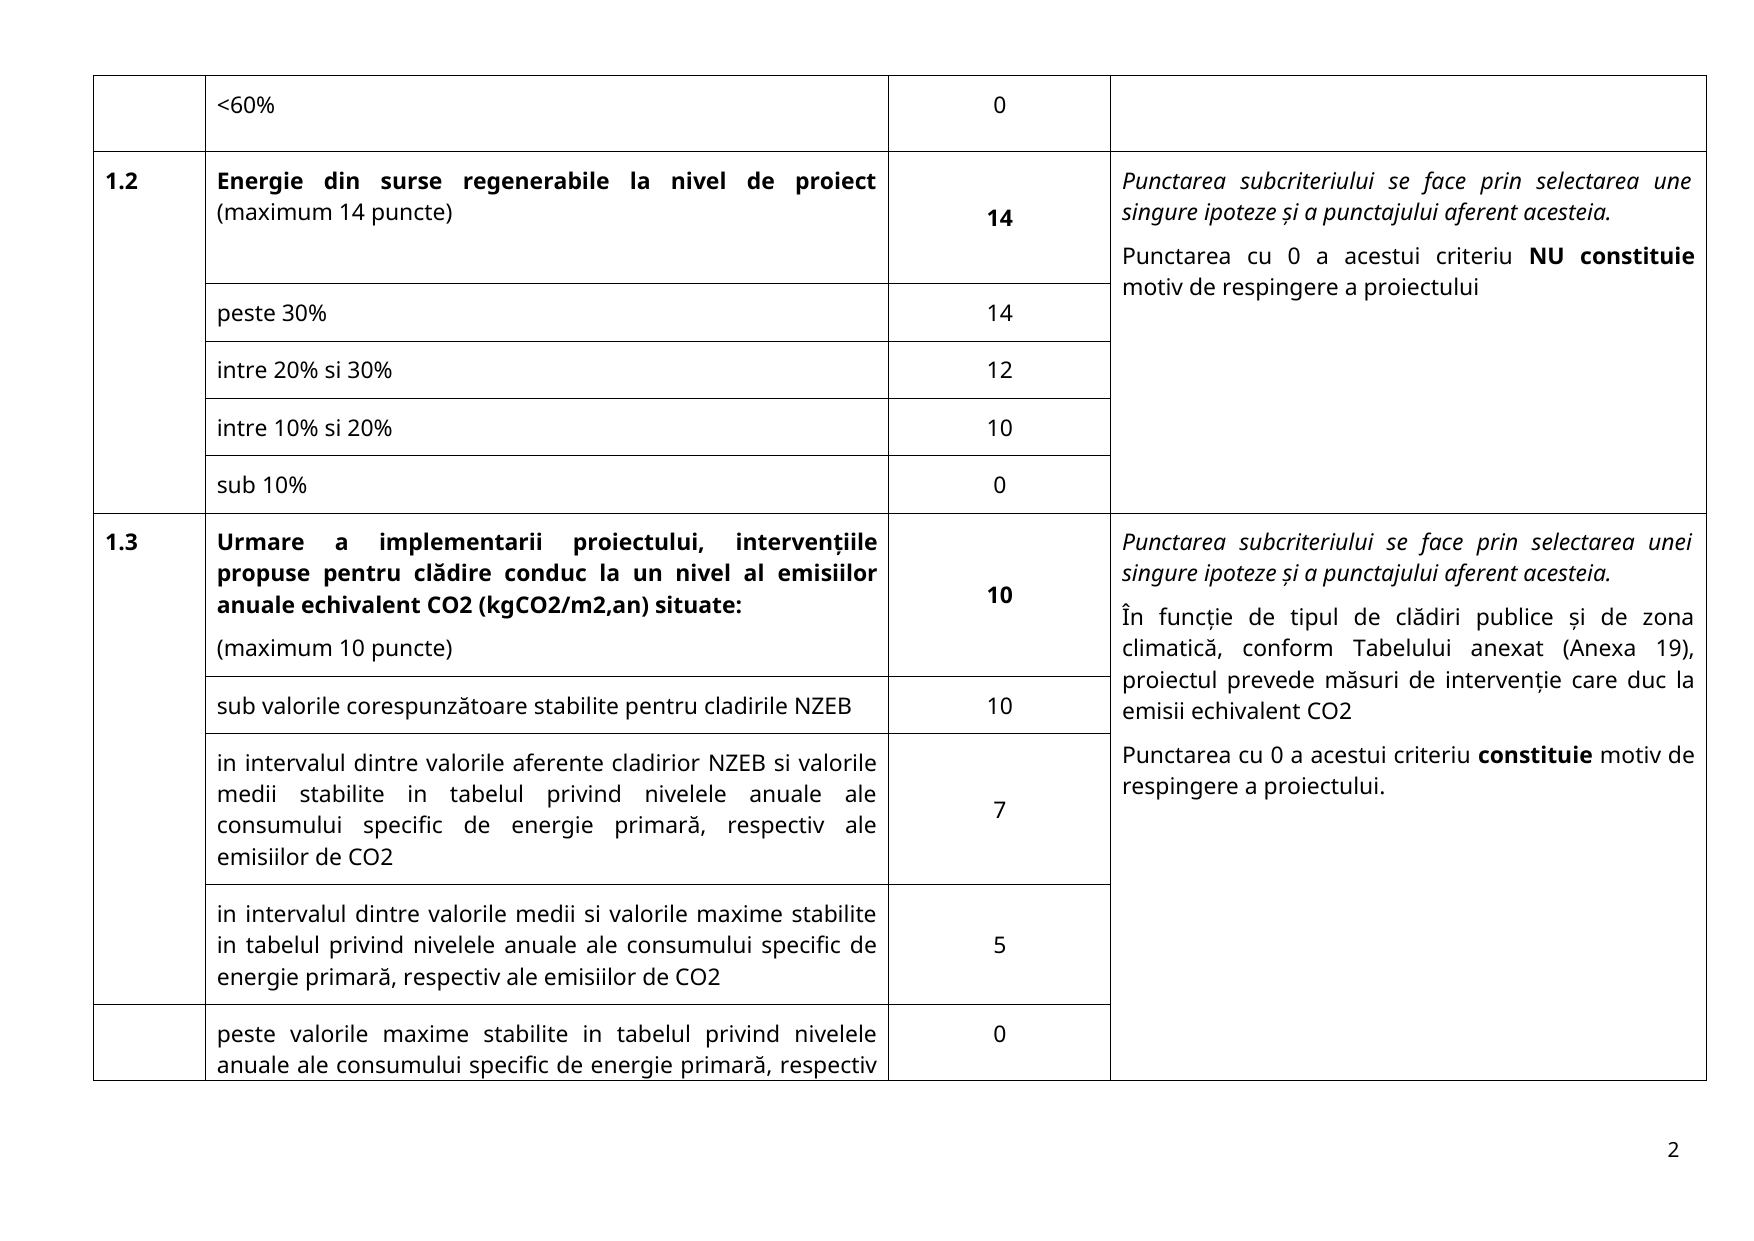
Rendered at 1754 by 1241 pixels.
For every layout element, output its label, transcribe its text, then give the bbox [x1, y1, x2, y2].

table_cell Urmare a implementarii proiectului, intervențiile propuse pentru clădire conduc la un nivel al emisiilor anuale echivalent CO2 (kgCO2/m2,an) situate: (maximum 10 puncte) [206, 514, 888, 676]
table_cell 14 [889, 152, 1110, 283]
table_cell 10 [889, 514, 1110, 676]
table_cell intre 10% si 20% [206, 399, 888, 455]
table_cell 0 [889, 1005, 1110, 1080]
table_cell 12 [889, 342, 1110, 398]
table_cell 14 [889, 284, 1110, 341]
table_cell [94, 1005, 205, 1080]
table_cell 1.3 [94, 514, 205, 1004]
table_cell 7 [889, 734, 1110, 884]
table_cell 1.2 [94, 152, 205, 512]
table_cell 0 [889, 76, 1110, 151]
table_cell 0 [889, 456, 1110, 512]
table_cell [206, 1005, 888, 1080]
table_cell peste 30% [206, 284, 888, 341]
table_cell <60% [206, 76, 888, 151]
table_cell 5 [889, 885, 1110, 1004]
table_cell Punctarea subcriteriului se face prin selectarea unei singure ipoteze și a punctajului aferent acesteia. În funcție de tipul de clădiri publice și de zona climatică, conform Tabelului anexat (Anexa 19), proiectul prevede măsuri de intervenție care duc la emisii echivalent CO2 Punctarea cu 0 a acestui criteriu constituie motiv de respingere a proiectului. [1111, 514, 1706, 1080]
table_cell sub 10% [206, 456, 888, 512]
table_cell Punctarea subcriteriului se face prin selectarea une singure ipoteze și a punctajului aferent acesteia. Punctarea cu 0 a acestui criteriu NU constituie motiv de respingere a proiectului [1111, 152, 1706, 512]
table_cell intre 20% si 30% [206, 342, 888, 398]
table_cell in intervalul dintre valorile medii si valorile maxime stabilite in tabelul privind nivelele anuale ale consumului specific de energie primară, respectiv ale emisiilor de CO2 [206, 885, 888, 1004]
table_cell Energie din surse regenerabile la nivel de proiect (maximum 14 puncte) [206, 152, 888, 283]
table_cell sub valorile corespunzătoare stabilite pentru cladirile NZEB [206, 677, 888, 733]
table_cell 10 [889, 677, 1110, 733]
table_cell 10 [889, 399, 1110, 455]
